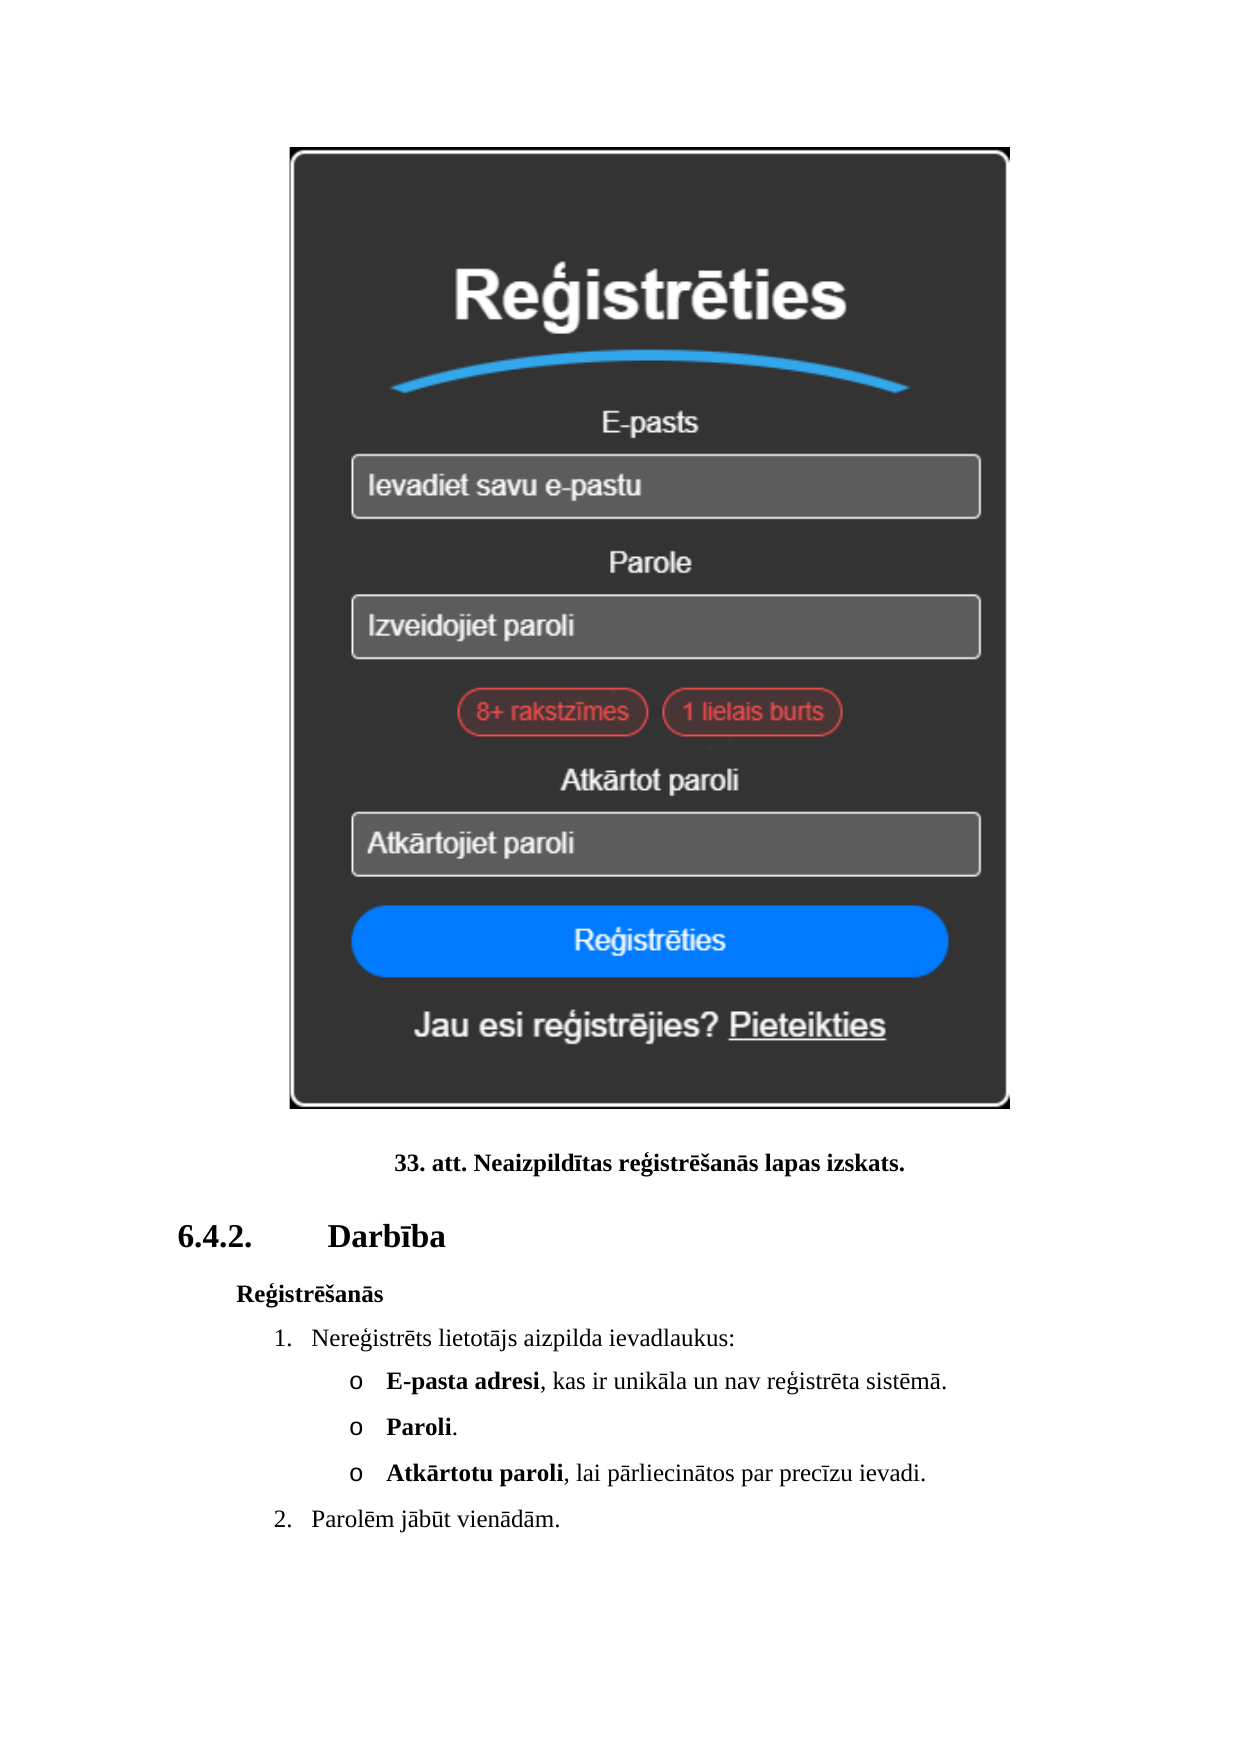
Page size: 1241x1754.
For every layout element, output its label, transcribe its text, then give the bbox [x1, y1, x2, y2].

list Nereģistrēts lietotājs aizpilda ievadlaukus: [274, 1323, 1122, 1351]
list Parolēm jābūt vienādām. [274, 1504, 1122, 1533]
list E-pasta adresi, kas ir unikāla un nav reģistrēta sistēmā. [349, 1366, 1122, 1397]
list Paroli. [349, 1412, 1122, 1443]
list Atkārtotu paroli, lai pārliecinātos par precīzu ievadi. [349, 1458, 1122, 1489]
text 33. att. Neaizpildītas reģistrēšanās lapas izskats. [177, 1148, 1122, 1177]
text Darbība [177, 1216, 1122, 1254]
picture [289, 147, 1010, 1109]
text Reģistrēšanās [177, 1279, 1122, 1308]
